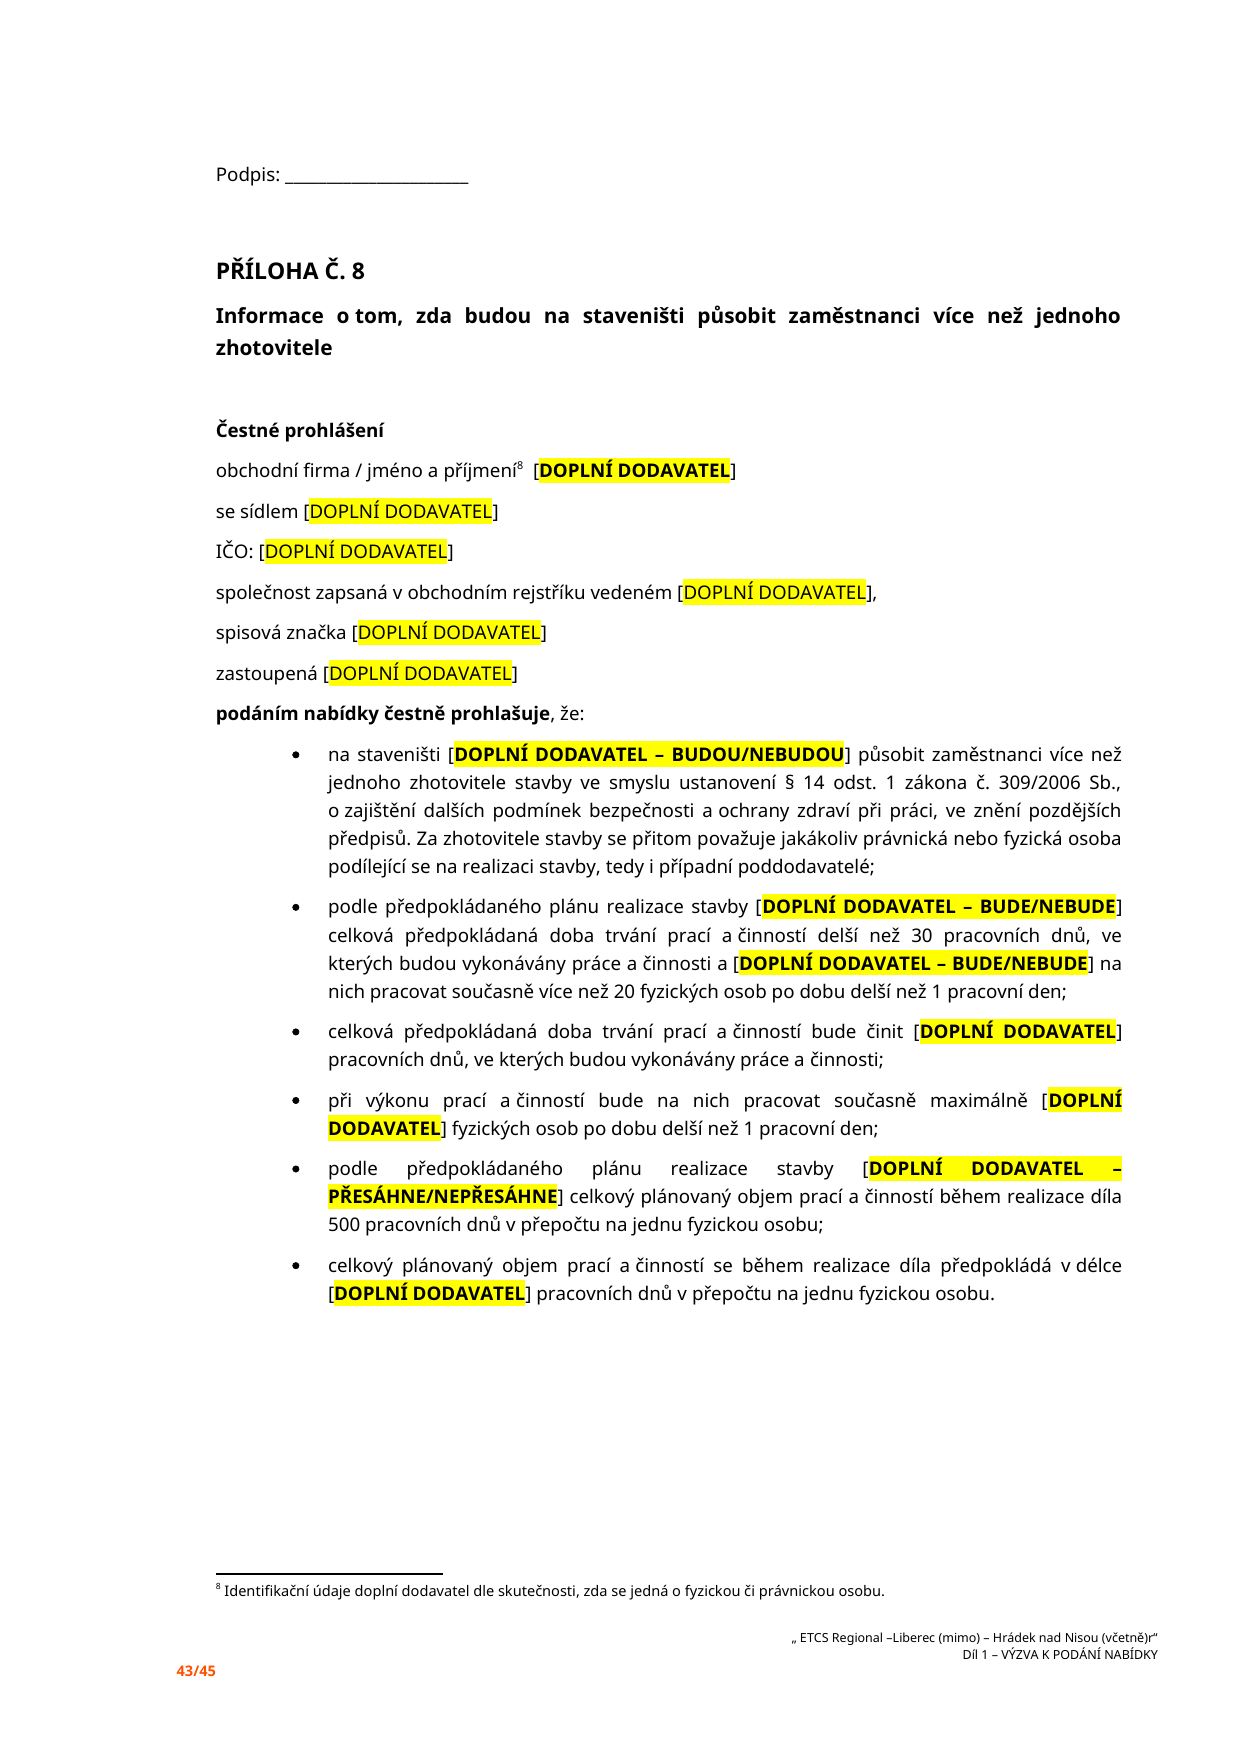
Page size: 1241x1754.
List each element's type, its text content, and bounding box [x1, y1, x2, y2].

text společnost zapsaná v obchodním rejstříku vedeném [DOPLNÍ DODAVATEL], [216, 579, 683, 605]
text zastoupená [DOPLNÍ DODAVATEL] [216, 660, 329, 686]
text Podpis: ______________________ [216, 161, 1122, 187]
text obchodní firma / jméno a příjmení [DOPLNÍ DODAVATEL] [216, 458, 539, 483]
text zastoupená [DOPLNÍ DODAVATEL] [512, 660, 1122, 686]
text podle předpokládaného plánu realizace stavby [DOPLNÍ DODAVATEL – PŘESÁHNE/NEPŘESÁHNE] celkový plánovaný objem prací a činností během realizace díla 500 pracovních dnů v přepočtu na jednu fyzickou osobu; [292, 1156, 1122, 1237]
text podle předpokládaného plánu realizace stavby [DOPLNÍ DODAVATEL – BUDE/NEBUDE] celková předpokládaná doba trvání prací a činností delší než 30 pracovních dnů, ve kterých budou vykonávány práce a činnosti a [DOPLNÍ DODAVATEL – BUDE/NEBUDE] na nich pracovat současně více než 20 fyzických osob po dobu delší než 1 pracovní den; [292, 894, 1122, 1003]
text při výkonu prací a činností bude na nich pracovat současně maximálně [DOPLNÍ DODAVATEL] fyzických osob po dobu delší než 1 pracovní den; [292, 1087, 1122, 1141]
text společnost zapsaná v obchodním rejstříku vedeném [DOPLNÍ DODAVATEL], [866, 579, 1122, 605]
text obchodní firma / jméno a příjmení [DOPLNÍ DODAVATEL] [730, 458, 1122, 483]
text na staveništi [DOPLNÍ DODAVATEL – BUDOU/NEBUDOU] působit zaměstnanci více než jednoho zhotovitele stavby ve smyslu ustanovení § 14 odst. 1 zákona č. 309/2006 Sb., o zajištění dalších podmínek bezpečnosti a ochrany zdraví při práci, ve znění pozdějších předpisů. Za zhotovitele stavby se přitom považuje jakákoliv právnická nebo fyzická osoba podílející se na realizaci stavby, tedy i případní poddodavatelé; [292, 741, 1122, 879]
text se sídlem [DOPLNÍ DODAVATEL] [216, 498, 309, 524]
text celková předpokládaná doba trvání prací a činností bude činit [DOPLNÍ DODAVATEL] pracovních dnů, ve kterých budou vykonávány práce a činnosti; [292, 1018, 1122, 1072]
text Informace o tom, zda budou na staveništi působit zaměstnanci více než jednoho zhotovitele [216, 302, 1122, 361]
text Příloha č. 8 [216, 255, 1122, 286]
text se sídlem [DOPLNÍ DODAVATEL] [492, 498, 1122, 524]
text spisová značka [DOPLNÍ DODAVATEL] [541, 620, 1122, 645]
text celkový plánovaný objem prací a činností se během realizace díla předpokládá v délce [DOPLNÍ DODAVATEL] pracovních dnů v přepočtu na jednu fyzickou osobu. [292, 1252, 1122, 1306]
text podáním nabídky čestně prohlašuje, že: [216, 701, 1122, 726]
text spisová značka [DOPLNÍ DODAVATEL] [216, 620, 358, 645]
text IČO: [DOPLNÍ DODAVATEL] [447, 539, 1122, 564]
text Čestné prohlášení [216, 417, 1122, 443]
